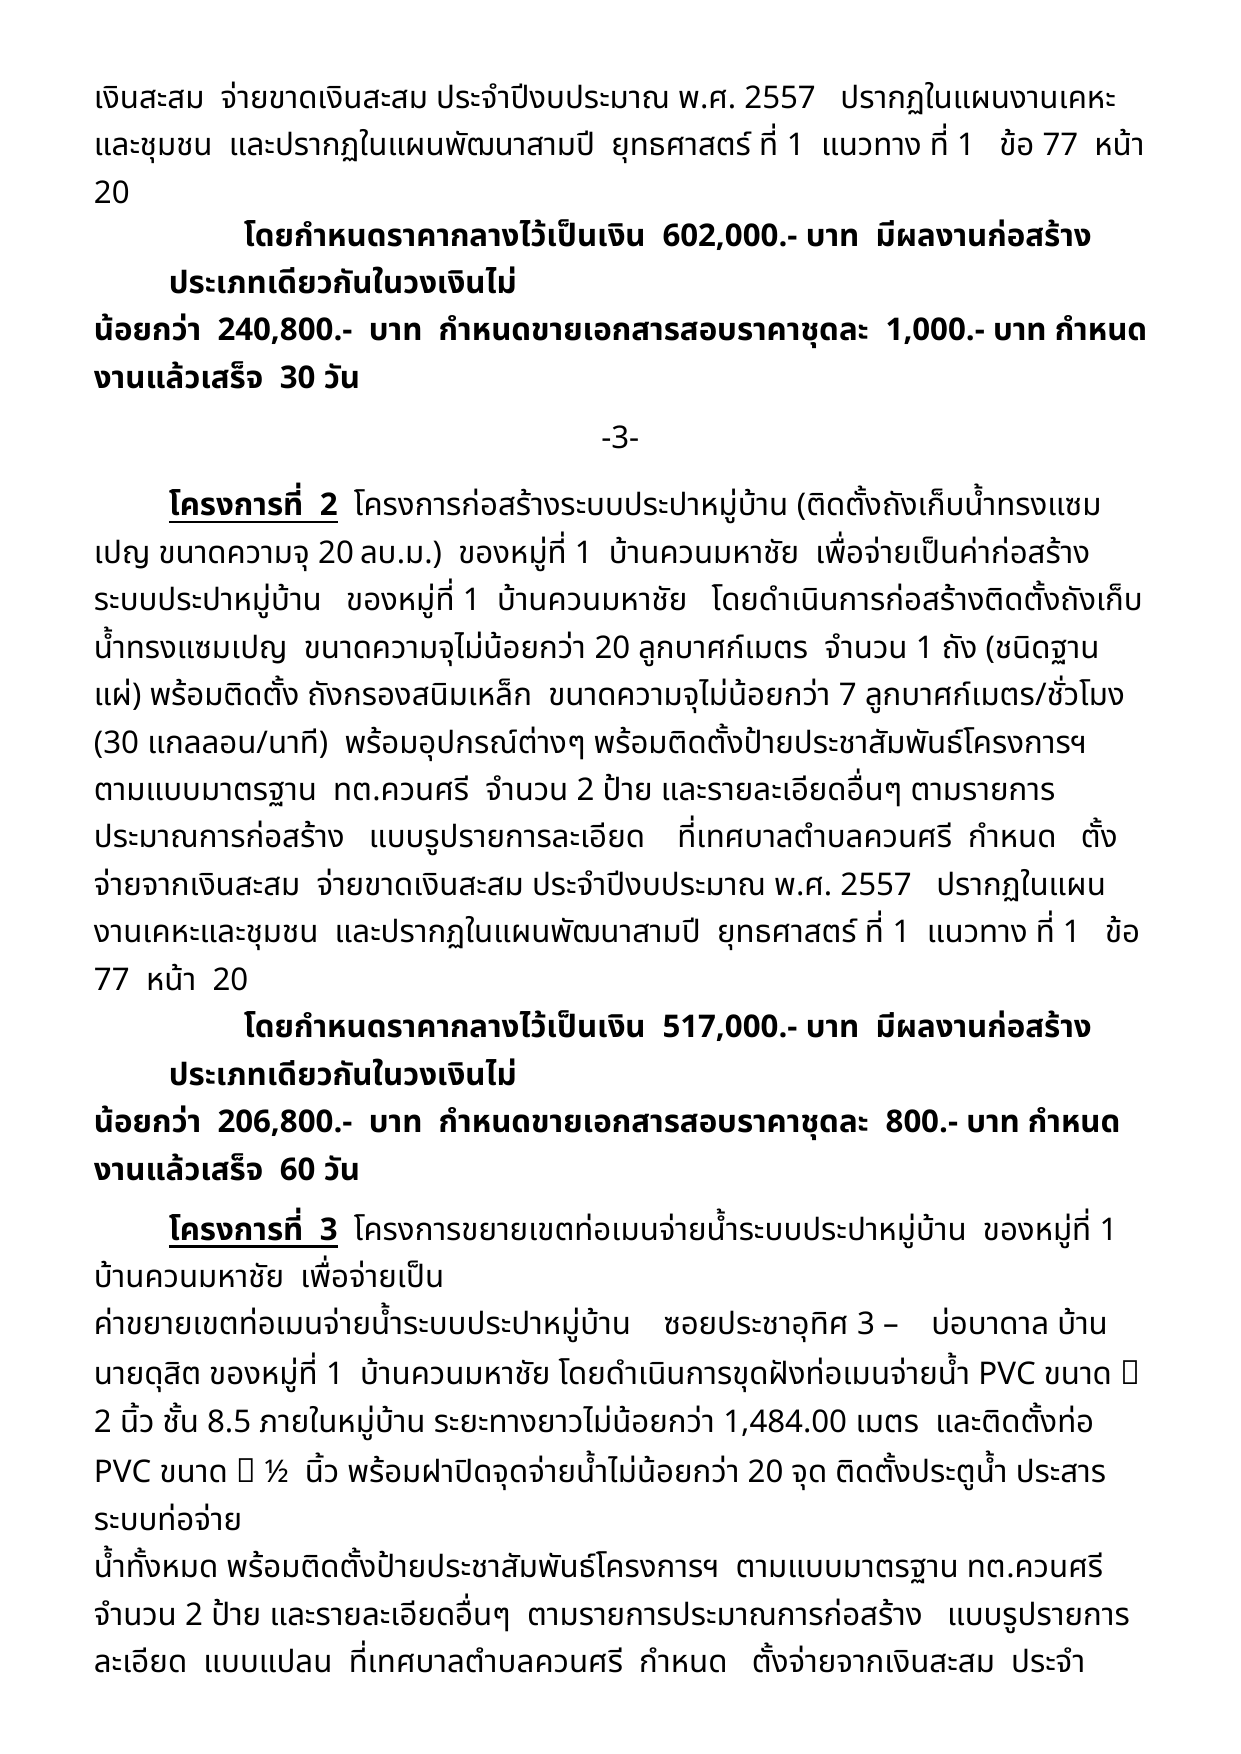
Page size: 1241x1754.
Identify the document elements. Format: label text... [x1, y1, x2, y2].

text โดยกำหนดราคากลางไว้เป็นเงิน 602,000.- บาท มีผลงานก่อสร้างประเภทเดียวกันในวงเงินไม่ [169, 212, 1148, 307]
text โดยกำหนดราคากลางไว้เป็นเงิน 517,000.- บาท มีผลงานก่อสร้างประเภทเดียวกันในวงเงินไม่ [169, 1004, 1148, 1099]
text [94, 1544, 1146, 1687]
text -3- [94, 415, 1146, 457]
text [94, 75, 1146, 212]
text น้อยกว่า 240,800.- บาท กำหนดขายเอกสารสอบราคาชุดละ 1,000.- บาท กำหนดงานแล้วเสร็จ 30 วัน [94, 307, 1148, 402]
text น้อยกว่า 206,800.- บาท กำหนดขายเอกสารสอบราคาชุดละ 800.- บาท กำหนดงานแล้วเสร็จ 60 วัน [94, 1099, 1148, 1194]
text โครงการที่ 2 โครงการก่อสร้างระบบประปาหมู่บ้าน (ติดตั้งถังเก็บน้ำทรงแซมเปญ ขนาดความจุ 20ลบ.ม.) ของหมู่ที่ 1 บ้านควนมหาชัย เพื่อจ่ายเป็นค่าก่อสร้างระบบประปาหมู่บ้าน ของหมู่ที่ 1 บ้านควนมหาชัย โดยดำเนินการก่อสร้างติดตั้งถังเก็บน้ำทรงแซมเปญ ขนาดความจุไม่น้อยกว่า 20 ลูกบาศก์เมตร จำนวน 1 ถัง (ชนิดฐานแผ่) พร้อมติดตั้ง ถังกรองสนิมเหล็ก ขนาดความจุไม่น้อยกว่า 7 ลูกบาศก์เมตร/ชั่วโมง (30 แกลลอน/นาที) พร้อมอุปกรณ์ต่างๆ พร้อมติดตั้งป้ายประชาสัมพันธ์โครงการฯ ตามแบบมาตรฐาน ทต.ควนศรี จำนวน 2 ป้าย และรายละเอียดอื่นๆ ตามรายการประมาณการก่อสร้าง แบบรูปรายการละเอียด ที่เทศบาลตำบลควนศรี กำหนด ตั้งจ่ายจากเงินสะสม จ่ายขาดเงินสะสม ประจำปีงบประมาณ พ.ศ. 2557 ปรากฏในแผนงานเคหะและชุมชน และปรากฏในแผนพัฒนาสามปี ยุทธศาสตร์ ที่ 1 แนวทาง ที่ 1 ข้อ 77 หน้า 20 [94, 482, 1146, 1004]
text โครงการที่ 3 โครงการขยายเขตท่อเมนจ่ายน้ำระบบประปาหมู่บ้าน ของหมู่ที่ 1 บ้านควนมหาชัย เพื่อจ่ายเป็น [94, 1207, 1146, 1301]
text ค่าขยายเขตท่อเมนจ่ายน้ำระบบประปาหมู่บ้าน ซอยประชาอุทิศ 3 – บ่อบาดาล บ้านนายดุสิต ของหมู่ที่ 1 บ้านควนมหาชัย โดยดำเนินการขุดฝังท่อเมนจ่ายน้ำ PVC ขนาด  2 นิ้ว ชั้น 8.5 ภายในหมู่บ้าน ระยะทางยาวไม่น้อยกว่า 1,484.00 เมตร และติดตั้งท่อ PVC ขนาด  ½ นิ้ว พร้อมฝาปิดจุดจ่ายน้ำไม่น้อยกว่า 20 จุด ติดตั้งประตูน้ำ ประสารระบบท่อจ่าย [94, 1301, 1146, 1544]
